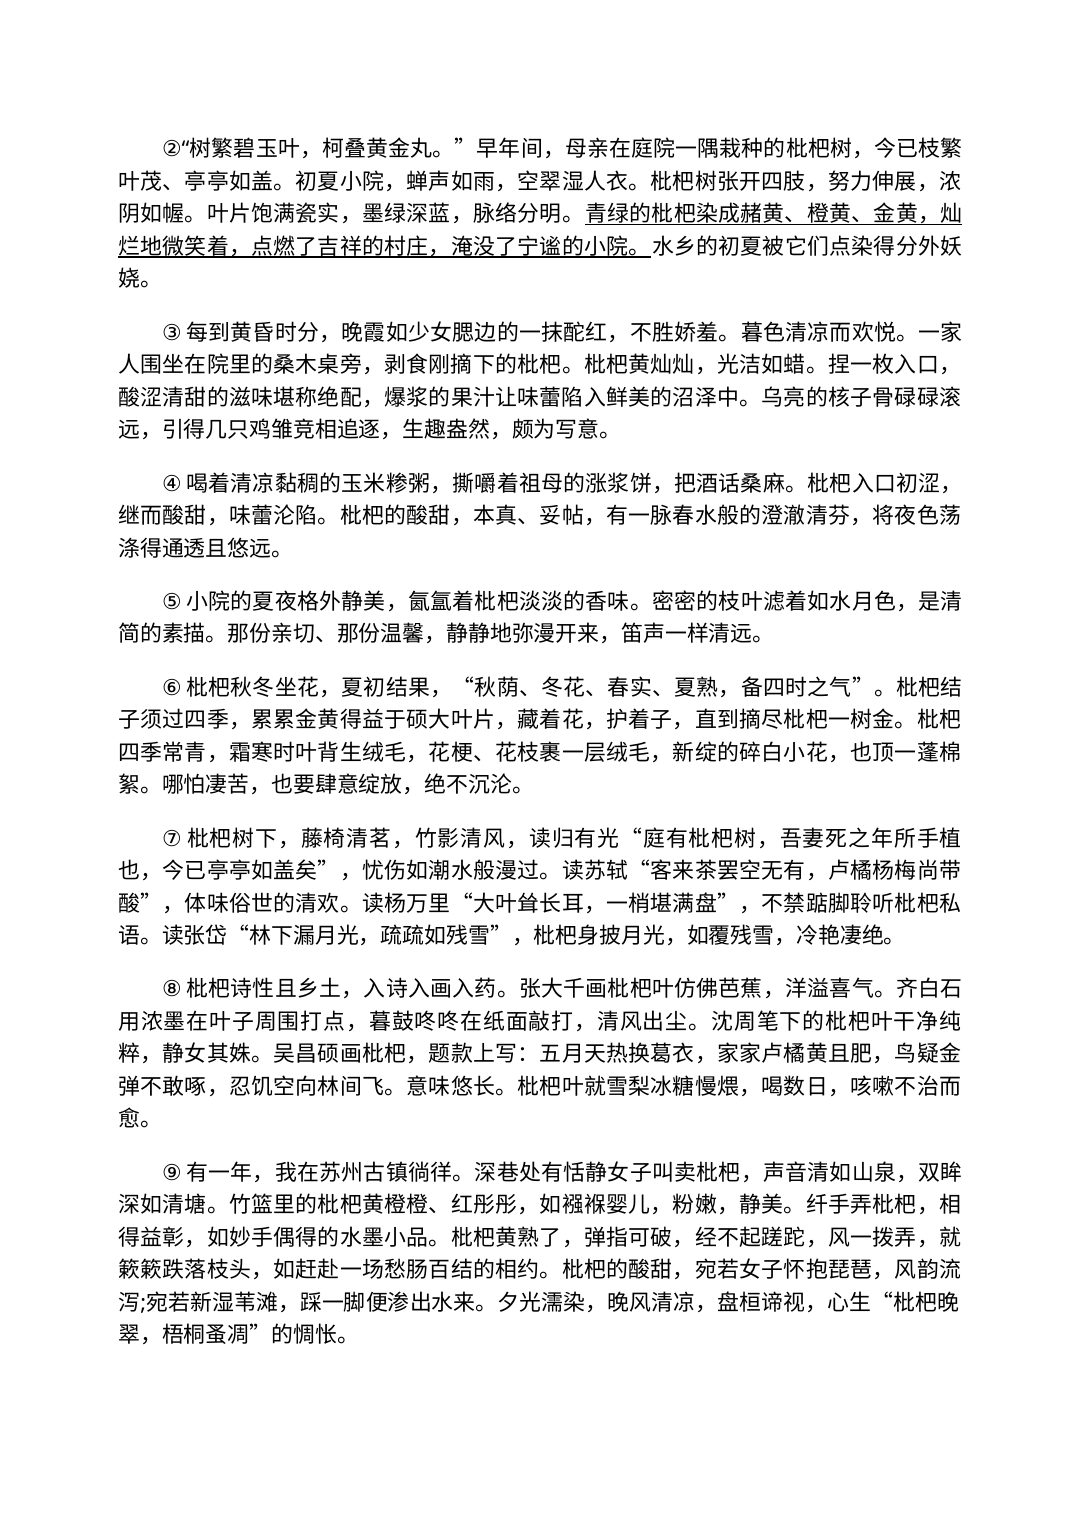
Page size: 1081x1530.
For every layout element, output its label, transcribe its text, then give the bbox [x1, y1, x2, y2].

text ③每到黄昏时分，晚霞如少女腮边的一抹酡红，不胜娇羞。暮色清凉而欢悦。一家人围坐在院里的桑木桌旁，剥食刚摘下的枇杷。枇杷黄灿灿，光洁如蜡。捏一枚入口，酸涩清甜的滋味堪称绝配，爆浆的果汁让味蕾陷入鲜美的沼泽中。乌亮的核子骨碌碌滚远，引得几只鸡雏竞相追逐，生趣盎然，颇为写意。 [118, 314, 963, 444]
text ②“树繁碧玉叶，柯叠黄金丸。”早年间，母亲在庭院一隅栽种的枇杷树，今已枝繁叶茂、亭亭如盖。初夏小院，蝉声如雨，空翠湿人衣。枇杷树张开四肢，努力伸展，浓阴如幄。叶片饱满瓷实，墨绿深蓝，脉络分明。青绿的枇杷染成赭黄、橙黄、金黄，灿烂地微笑着，点燃了吉祥的村庄，淹没了宁谧的小院。水乡的初夏被它们点染得分外妖娆。 [118, 131, 963, 293]
text ⑨有一年，我在苏州古镇徜徉。深巷处有恬静女子叫卖枇杷，声音清如山泉，双眸深如清塘。竹篮里的枇杷黄橙橙、红彤彤，如襁褓婴儿，粉嫩，静美。纤手弄枇杷，相得益彰，如妙手偶得的水墨小品。枇杷黄熟了，弹指可破，经不起蹉跎，风一拨弄，就簌簌跌落枝头，如赶赴一场愁肠百结的相约。枇杷的酸甜，宛若女子怀抱琵琶，风韵流泻;宛若新湿苇滩，踩一脚便渗出水来。夕光濡染，晚风清凉，盘桓谛视，心生“枇杷晚翠，梧桐蚤凋”的惆怅。 [118, 1154, 963, 1349]
text ⑧枇杷诗性且乡土，入诗入画入药。张大千画枇杷叶仿佛芭蕉，洋溢喜气。齐白石用浓墨在叶子周围打点，暮鼓咚咚在纸面敲打，清风出尘。沈周笔下的枇杷叶干净纯粹，静女其姝。吴昌硕画枇杷，题款上写：五月天热换葛衣，家家卢橘黄且肥，鸟疑金弹不敢啄，忍饥空向林间飞。意味悠长。枇杷叶就雪梨冰糖慢煨，喝数日，咳嗽不治而愈。 [118, 971, 963, 1133]
text ④喝着清凉黏稠的玉米糁粥，撕嚼着祖母的涨浆饼，把酒话桑麻。枇杷入口初涩，继而酸甜，味蕾沦陷。枇杷的酸甜，本真、妥帖，有一脉春水般的澄澈清芬，将夜色荡涤得通透且悠远。 [118, 465, 963, 563]
text ⑤小院的夏夜格外静美，氤氲着枇杷淡淡的香味。密密的枝叶滤着如水月色，是清简的素描。那份亲切、那份温馨，静静地弥漫开来，笛声一样清远。 [118, 583, 963, 648]
text ⑦枇杷树下，藤椅清茗，竹影清风，读归有光“庭有枇杷树，吾妻死之年所手植也，今已亭亭如盖矣”，忧伤如潮水般漫过。读苏轼“客来茶罢空无有，卢橘杨梅尚带酸”，体味俗世的清欢。读杨万里“大叶耸长耳，一梢堪满盘”，不禁踮脚聆听枇杷私语。读张岱“林下漏月光，疏疏如残雪”，枇杷身披月光，如覆残雪，冷艳凄绝。 [118, 820, 963, 950]
text ⑥枇杷秋冬坐花，夏初结果，“秋荫、冬花、春实、夏熟，备四时之气”。枇杷结子须过四季，累累金黄得益于硕大叶片，藏着花，护着子，直到摘尽枇杷一树金。枇杷四季常青，霜寒时叶背生绒毛，花梗、花枝裹一层绒毛，新绽的碎白小花，也顶一蓬棉絮。哪怕凄苦，也要肆意绽放，绝不沉沦。 [118, 669, 963, 799]
